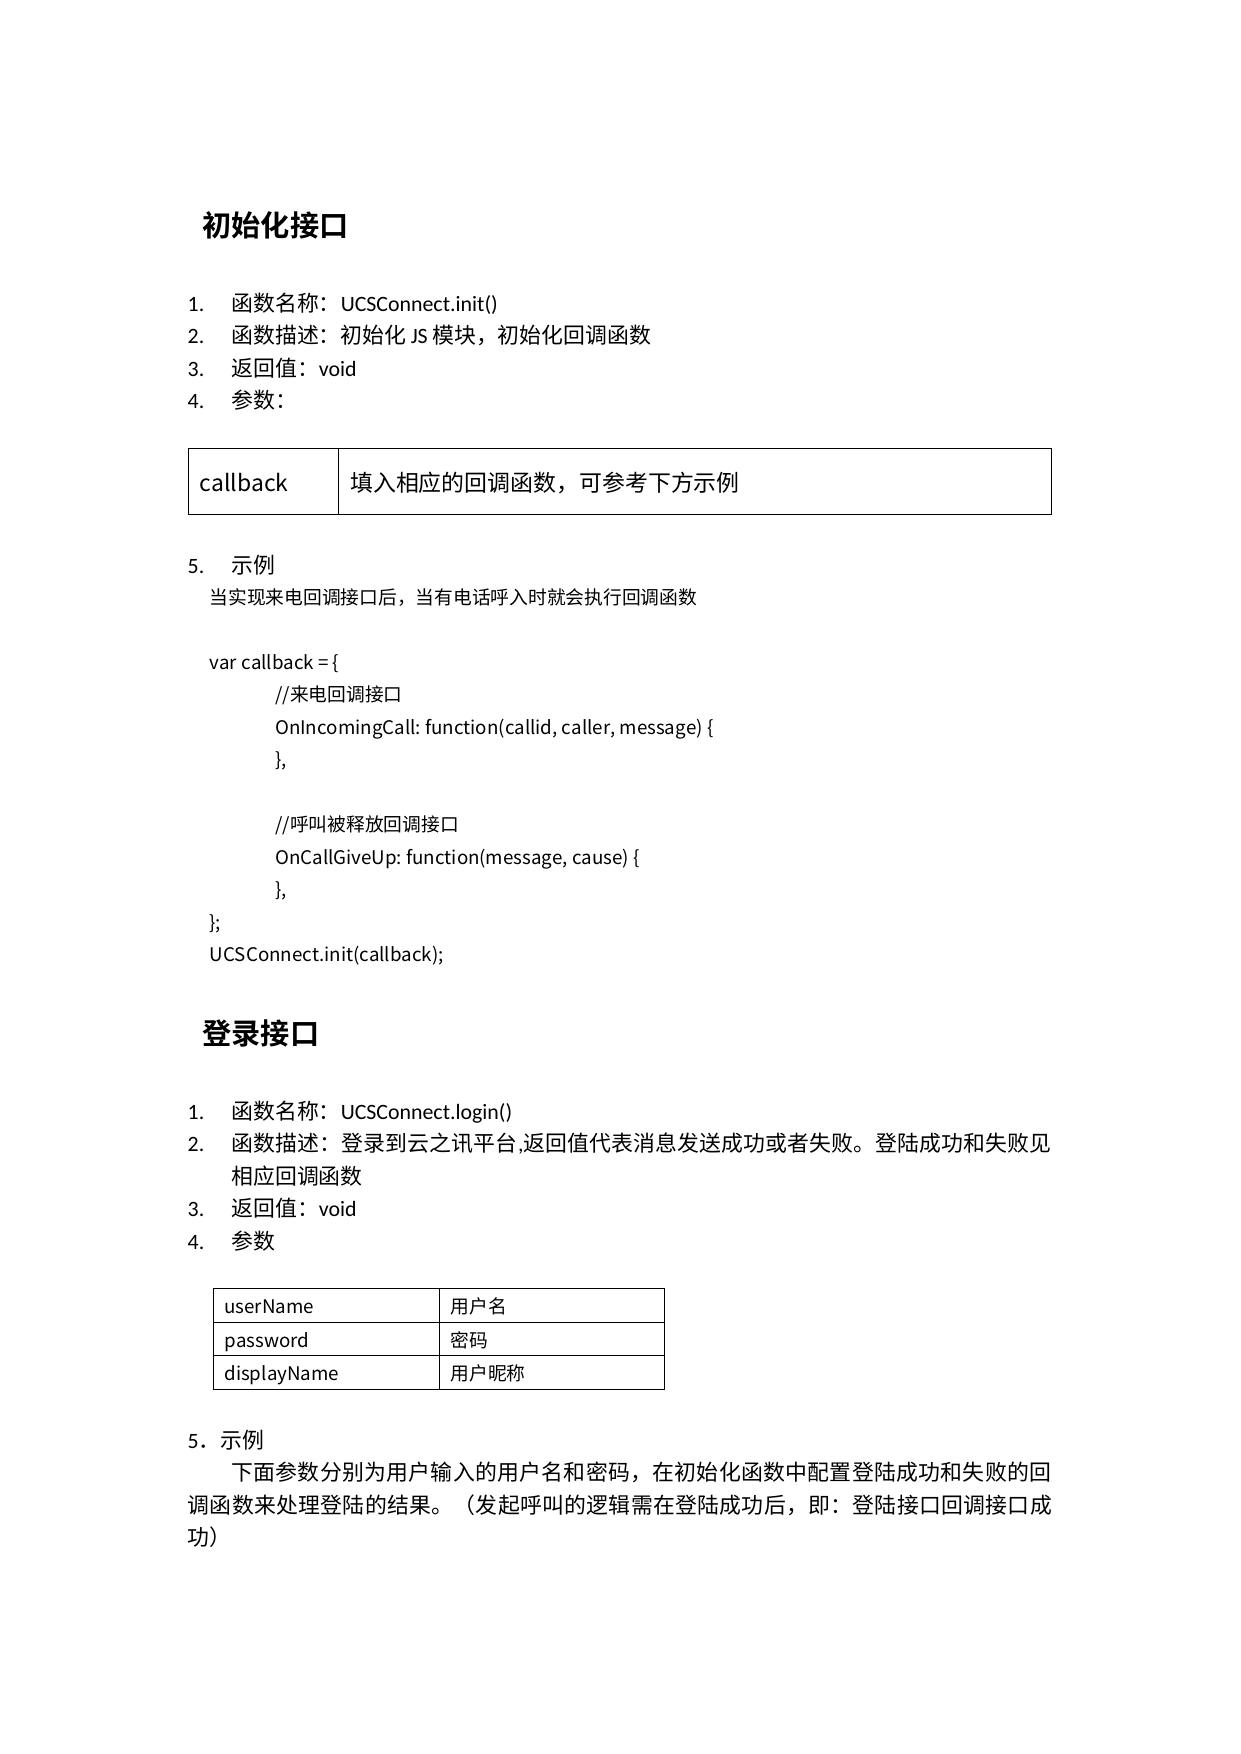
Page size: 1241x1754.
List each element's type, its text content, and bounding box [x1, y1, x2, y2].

list 函数描述：登录到云之讯平台,返回值代表消息发送成功或者失败。登陆成功和失败见相应回调函数 [187, 1126, 1053, 1191]
list 登录接口 [202, 999, 1053, 1064]
list 返回值：void [187, 1191, 1053, 1223]
list 初始化接口 [202, 191, 1053, 256]
text }; [209, 905, 1053, 937]
list 示例 [187, 547, 1053, 580]
text 下面参数分别为用户输入的用户名和密码，在初始化函数中配置登陆成功和失败的回调函数来处理登陆的结果。（发起呼叫的逻辑需在登陆成功后，即：登陆接口回调接口成功） [187, 1455, 1053, 1552]
list 函数描述：初始化JS模块，初始化回调函数 [187, 318, 1053, 350]
table_header callback [189, 449, 338, 514]
text OnCallGiveUp: function(message, cause) { [209, 840, 1053, 872]
table_cell 用户昵称 [440, 1356, 664, 1389]
text 当实现来电回调接口后，当有电话呼入时就会执行回调函数 [209, 580, 1053, 612]
table_cell displayName [214, 1356, 439, 1389]
text }, [187, 872, 1053, 905]
list 参数 [187, 1223, 1053, 1256]
text //呼叫被释放回调接口 [209, 807, 1053, 840]
text var callback = { [209, 645, 1053, 677]
list 返回值：void [187, 350, 1053, 383]
table_header userName [214, 1289, 439, 1322]
table_header 用户名 [440, 1289, 664, 1322]
table_cell 密码 [440, 1323, 664, 1355]
text }, [209, 742, 1053, 775]
list 函数名称：UCSConnect.init() [187, 285, 1053, 318]
text //来电回调接口 [209, 677, 1053, 710]
list 参数： [187, 383, 1053, 415]
text UCSConnect.init(callback); [209, 937, 1053, 970]
table_cell password [214, 1323, 439, 1355]
text 5．示例 [187, 1422, 1053, 1455]
list 函数名称：UCSConnect.login() [187, 1093, 1053, 1126]
table_header 填入相应的回调函数，可参考下方示例 [339, 449, 1051, 514]
text OnIncomingCall: function(callid, caller, message) { [209, 710, 1053, 742]
